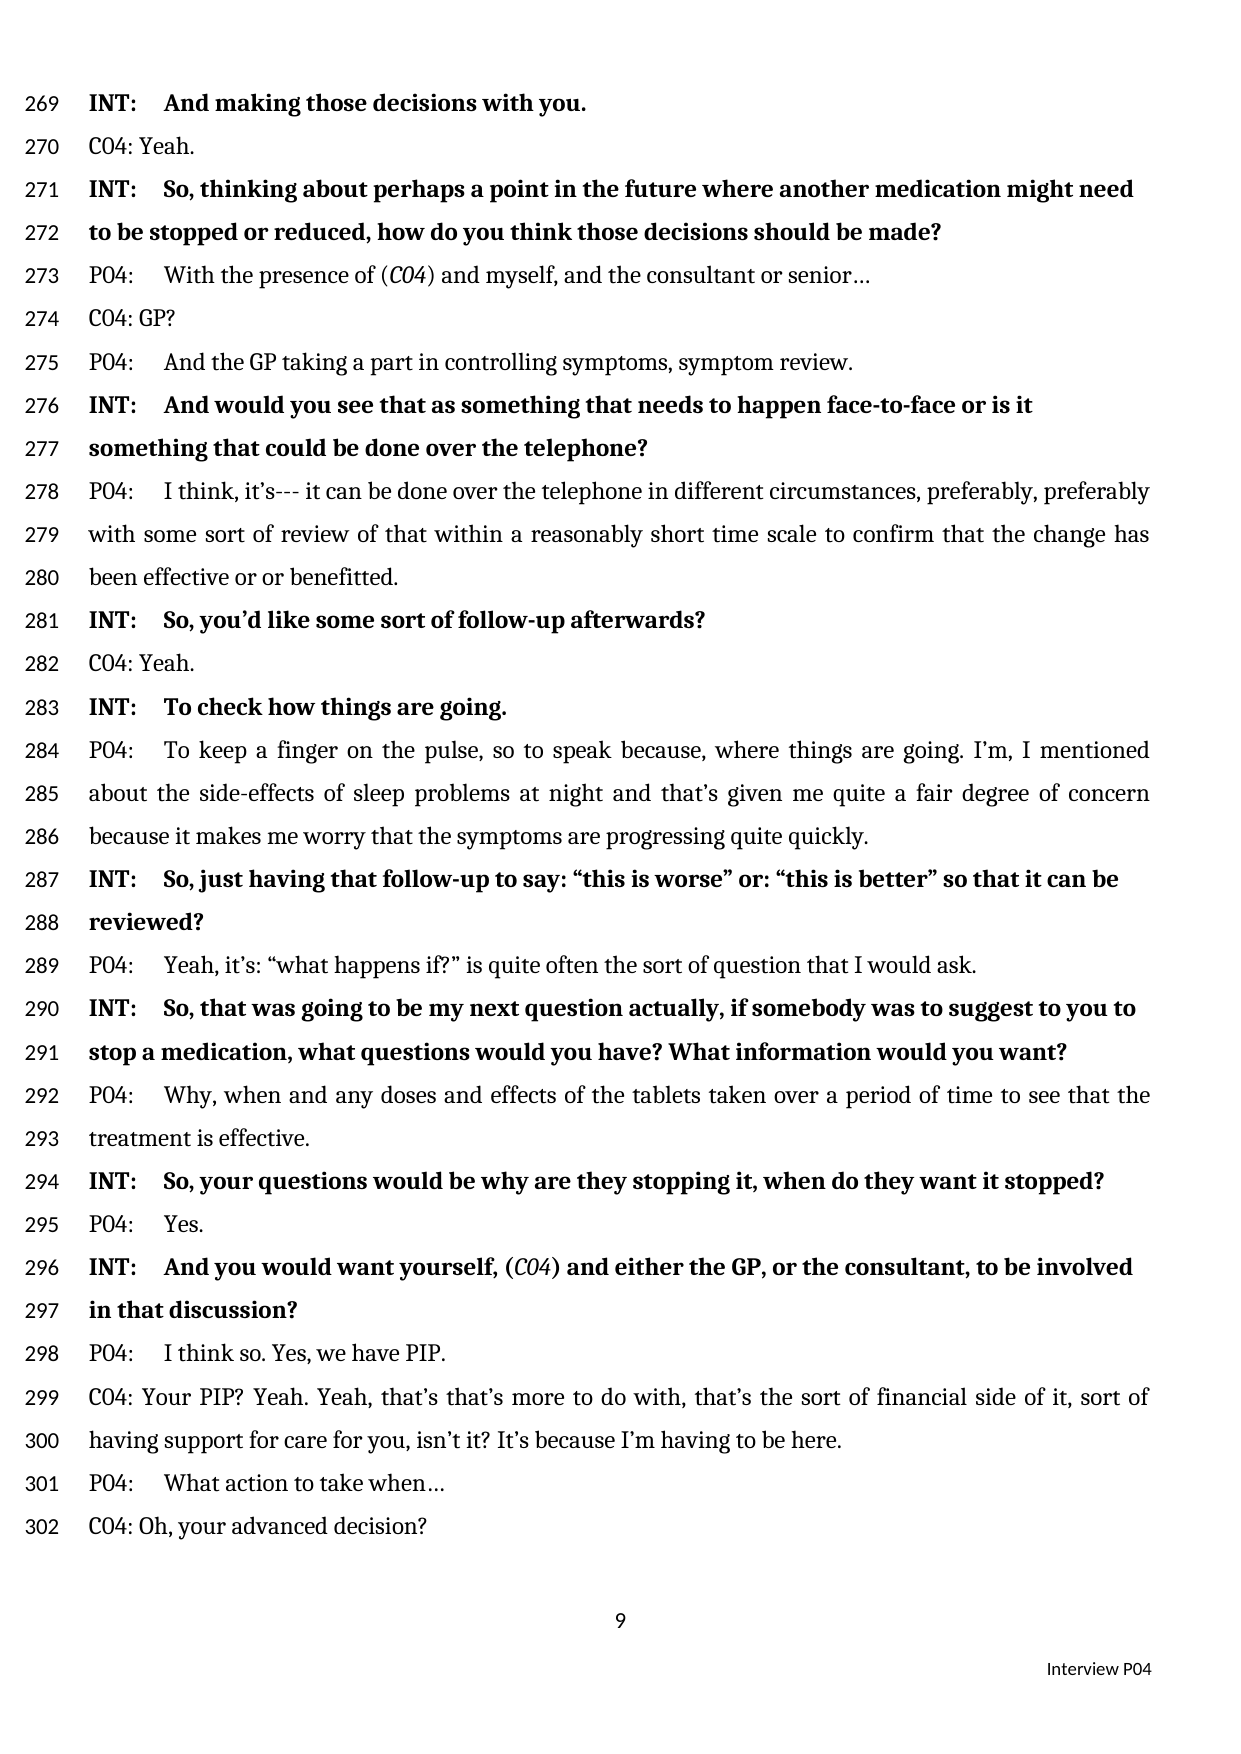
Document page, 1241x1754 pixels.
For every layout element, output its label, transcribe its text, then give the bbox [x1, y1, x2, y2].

text P04: Why, when and any doses and effects of the tablets taken over a period of time to see that the treatment is effective. [89, 1081, 1152, 1152]
text P04: I think, it’s--- it can be done over the telephone in different circumstances, preferably, preferably with some sort of review of that within a reasonably short time scale to confirm that the change has been effective or or benefitted. [89, 477, 1152, 592]
text P04: Yes. [89, 1210, 1152, 1239]
text INT: So, just having that follow-up to say: “this is worse” or: “this is better” so that it can be reviewed? [89, 865, 1152, 937]
text P04: Yeah, it’s: “what happens if?” is quite often the sort of question that I would ask. [89, 951, 1152, 980]
text P04: To keep a finger on the pulse, so to speak because, where things are going. I’m, I mentioned about the side-effects of sleep problems at night and that’s given me quite a fair degree of concern because it makes me worry that the symptoms are progressing quite quickly. [89, 736, 1152, 851]
text INT: And you would want yourself, (C04) and either the GP, or the consultant, to be involved in that discussion? [89, 1253, 1152, 1325]
text P04: What action to take when… [89, 1469, 1152, 1497]
text INT: So, thinking about perhaps a point in the future where another medication might need to be stopped or reduced, how do you think those decisions should be made? [89, 175, 1152, 247]
text P04: With the presence of (C04) and myself, and the consultant or senior… [89, 261, 1152, 290]
text INT: So, that was going to be my next question actually, if somebody was to suggest to you to stop a medication, what questions would you have? What information would you want? [89, 994, 1152, 1066]
text P04: And the GP taking a part in controlling symptoms, symptom review. [89, 347, 1152, 376]
text C04: Yeah. [89, 132, 1152, 161]
text P04: I think so. Yes, we have PIP. [89, 1339, 1152, 1368]
text C04: Your PIP? Yeah. Yeah, that’s that’s more to do with, that’s the sort of financial side of it, sort of having support for care for you, isn’t it? It’s because I’m having to be here. [89, 1382, 1152, 1454]
text INT: And would you see that as something that needs to happen face-to-face or is it something that could be done over the telephone? [89, 391, 1152, 462]
text C04: GP? [89, 304, 1152, 333]
text INT: And making those decisions with you. [89, 89, 1152, 117]
text C04: Oh, your advanced decision? [89, 1512, 1152, 1541]
text C04: Yeah. [89, 649, 1152, 678]
text INT: So, your questions would be why are they stopping it, when do they want it stopped? [89, 1167, 1152, 1196]
text INT: So, you’d like some sort of follow-up afterwards? [89, 606, 1152, 635]
text INT: To check how things are going. [89, 692, 1152, 721]
